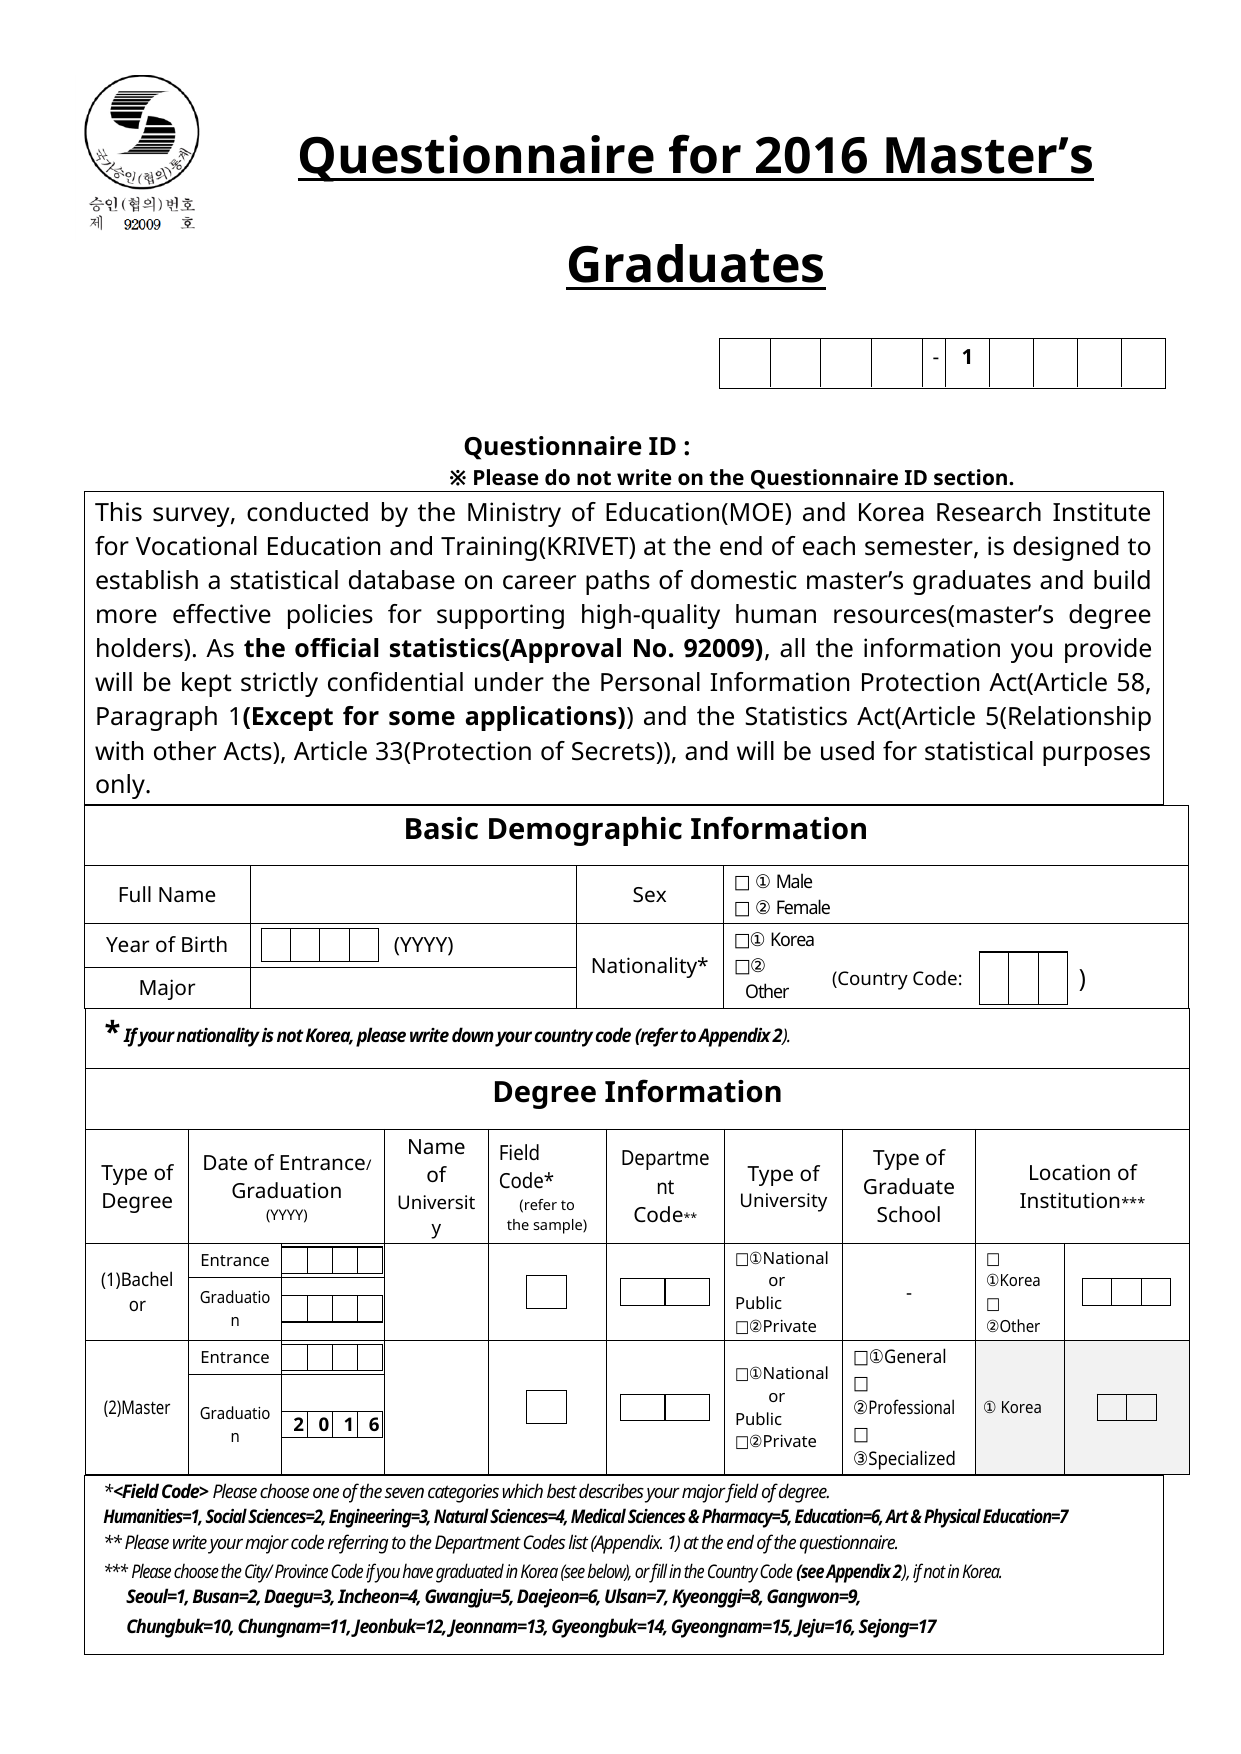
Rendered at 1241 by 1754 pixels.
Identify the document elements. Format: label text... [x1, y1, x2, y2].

table_cell □①Korea □②Other [976, 1244, 1064, 1340]
table_cell □ ① Male □ ② Female [724, 866, 1188, 922]
table_cell □①National or Public □②Private [725, 1341, 842, 1474]
table_cell [282, 1341, 384, 1374]
table_cell [385, 1341, 488, 1474]
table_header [85, 1476, 1163, 1654]
table_cell - [843, 1244, 975, 1340]
table_cell ① Korea [976, 1341, 1064, 1474]
table_header - [923, 339, 945, 387]
table_cell Department Code** [607, 1130, 724, 1243]
table_cell [251, 924, 576, 967]
table_cell Graduation [189, 1278, 281, 1340]
table_header [990, 339, 1033, 387]
table_cell □① Korea [724, 924, 1188, 1007]
table_cell [607, 1341, 724, 1474]
table_cell Entrance [189, 1341, 281, 1374]
table_cell [251, 968, 576, 1007]
table_cell (2)Master [86, 1341, 188, 1474]
table_cell Graduation [189, 1375, 281, 1474]
table_cell □①General □②Professional □③Specialized [843, 1341, 975, 1474]
table_cell [1065, 1341, 1189, 1474]
text Questionnaire ID : [75, 429, 1165, 463]
text Questionnaire for 2016 Master’s Graduates [75, 120, 1165, 297]
table_cell [385, 1244, 488, 1340]
table_cell □①National or Public □②Private [725, 1244, 842, 1340]
table_header [1078, 339, 1121, 387]
table_cell Major [85, 968, 250, 1007]
table_cell Date of Entrance/ Graduation (YYYY) [189, 1130, 384, 1243]
table_cell Entrance [189, 1244, 281, 1277]
table_cell [282, 1375, 384, 1474]
table_cell Nationality* [577, 924, 723, 1007]
table_cell Type of Graduate School [843, 1130, 975, 1243]
table_header Basic Demographic Information [85, 806, 1188, 865]
table_cell Field Code* (refer to the sample) [489, 1130, 606, 1243]
table_cell [489, 1341, 606, 1474]
table_cell Type of University [725, 1130, 842, 1243]
table_cell (1)Bachelor [86, 1244, 188, 1340]
table_header This survey, conducted by the Ministry of Education(MOE) and Korea Research Institute for Vocational Education and Training(KRIVET) at the end of each semester, is designed to establish a statistical database on career paths of domestic master’s graduates and build more effective policies for supporting high-quality human resources(master’s degree holders). As the official statistics(Approval No. 92009), all the information you provide will be kept strictly confidential under the Personal Information Protection Act(Article 58, Paragraph 1(Except for some applications)) and the Statistics Act(Article 5(Relationship with other Acts), Article 33(Protection of Secrets)), and will be used for statistical purposes only. [85, 492, 1163, 804]
table_cell [251, 866, 576, 922]
table_cell Location of Institution*** [976, 1130, 1189, 1243]
table_header [1122, 339, 1165, 387]
table_cell Name of University [385, 1130, 488, 1243]
table_cell [607, 1244, 724, 1340]
table_header [771, 339, 820, 387]
table_header 1 [946, 339, 989, 387]
picture [75, 75, 208, 241]
table_cell Sex [577, 866, 723, 922]
table_cell Year of Birth [85, 924, 250, 967]
table_cell [282, 1278, 384, 1340]
table_cell Type of Degree [86, 1130, 188, 1243]
table_header [1034, 339, 1077, 387]
table_header [720, 339, 770, 387]
table_cell Degree Information [86, 1069, 1189, 1129]
table_header [821, 339, 871, 387]
table_cell Full Name [85, 866, 250, 922]
table_header [872, 339, 922, 387]
text ※ Please do not write on the Questionnaire ID section. [75, 463, 1165, 491]
table_cell [282, 1244, 384, 1277]
table_cell [489, 1244, 606, 1340]
table_header * If your nationality is not Korea, please write down your country code (refer to Appendix 2). [86, 1009, 1189, 1068]
table_cell [1065, 1244, 1189, 1340]
